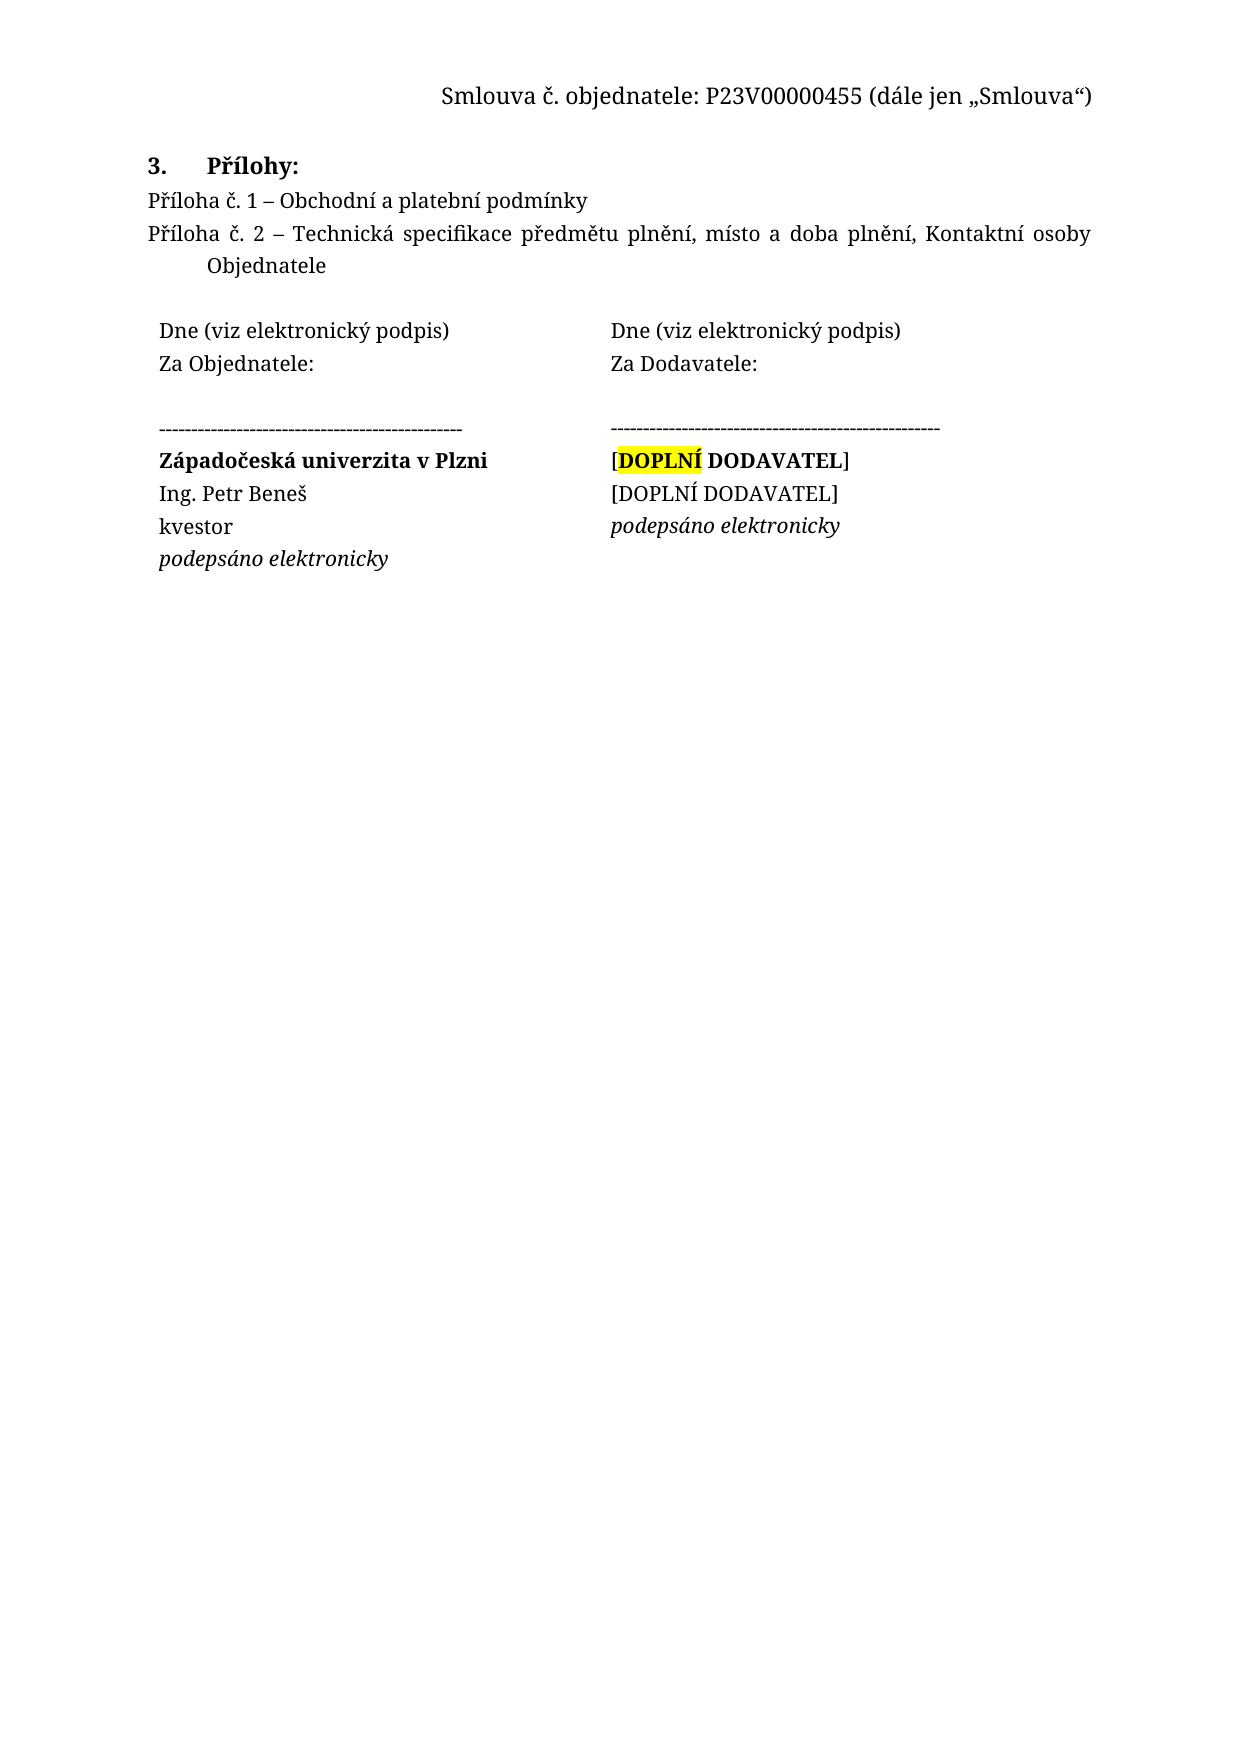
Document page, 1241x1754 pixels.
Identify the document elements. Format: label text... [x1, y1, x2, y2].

text Příloha č. 2 – Technická specifikace předmětu plnění, místo a doba plnění, Kontaktní osoby Objednatele [148, 219, 1093, 280]
list Přílohy: [148, 150, 1093, 181]
text Příloha č. 1 – Obchodní a platební podmínky [148, 186, 1093, 214]
table_header Dne (viz elektronický podpis) Za Dodavatele: --------------------------------------------------- [DOPLNÍ DODAVATEL] [DOPLNÍ DODAVATEL] podepsáno elektronicky [599, 316, 1051, 577]
table_header Dne (viz elektronický podpis) Za Objednatele: ----------------------------------------------- Západočeská univerzita v Plzni Ing. Petr Beneš kvestor podepsáno elektronicky [148, 316, 599, 577]
